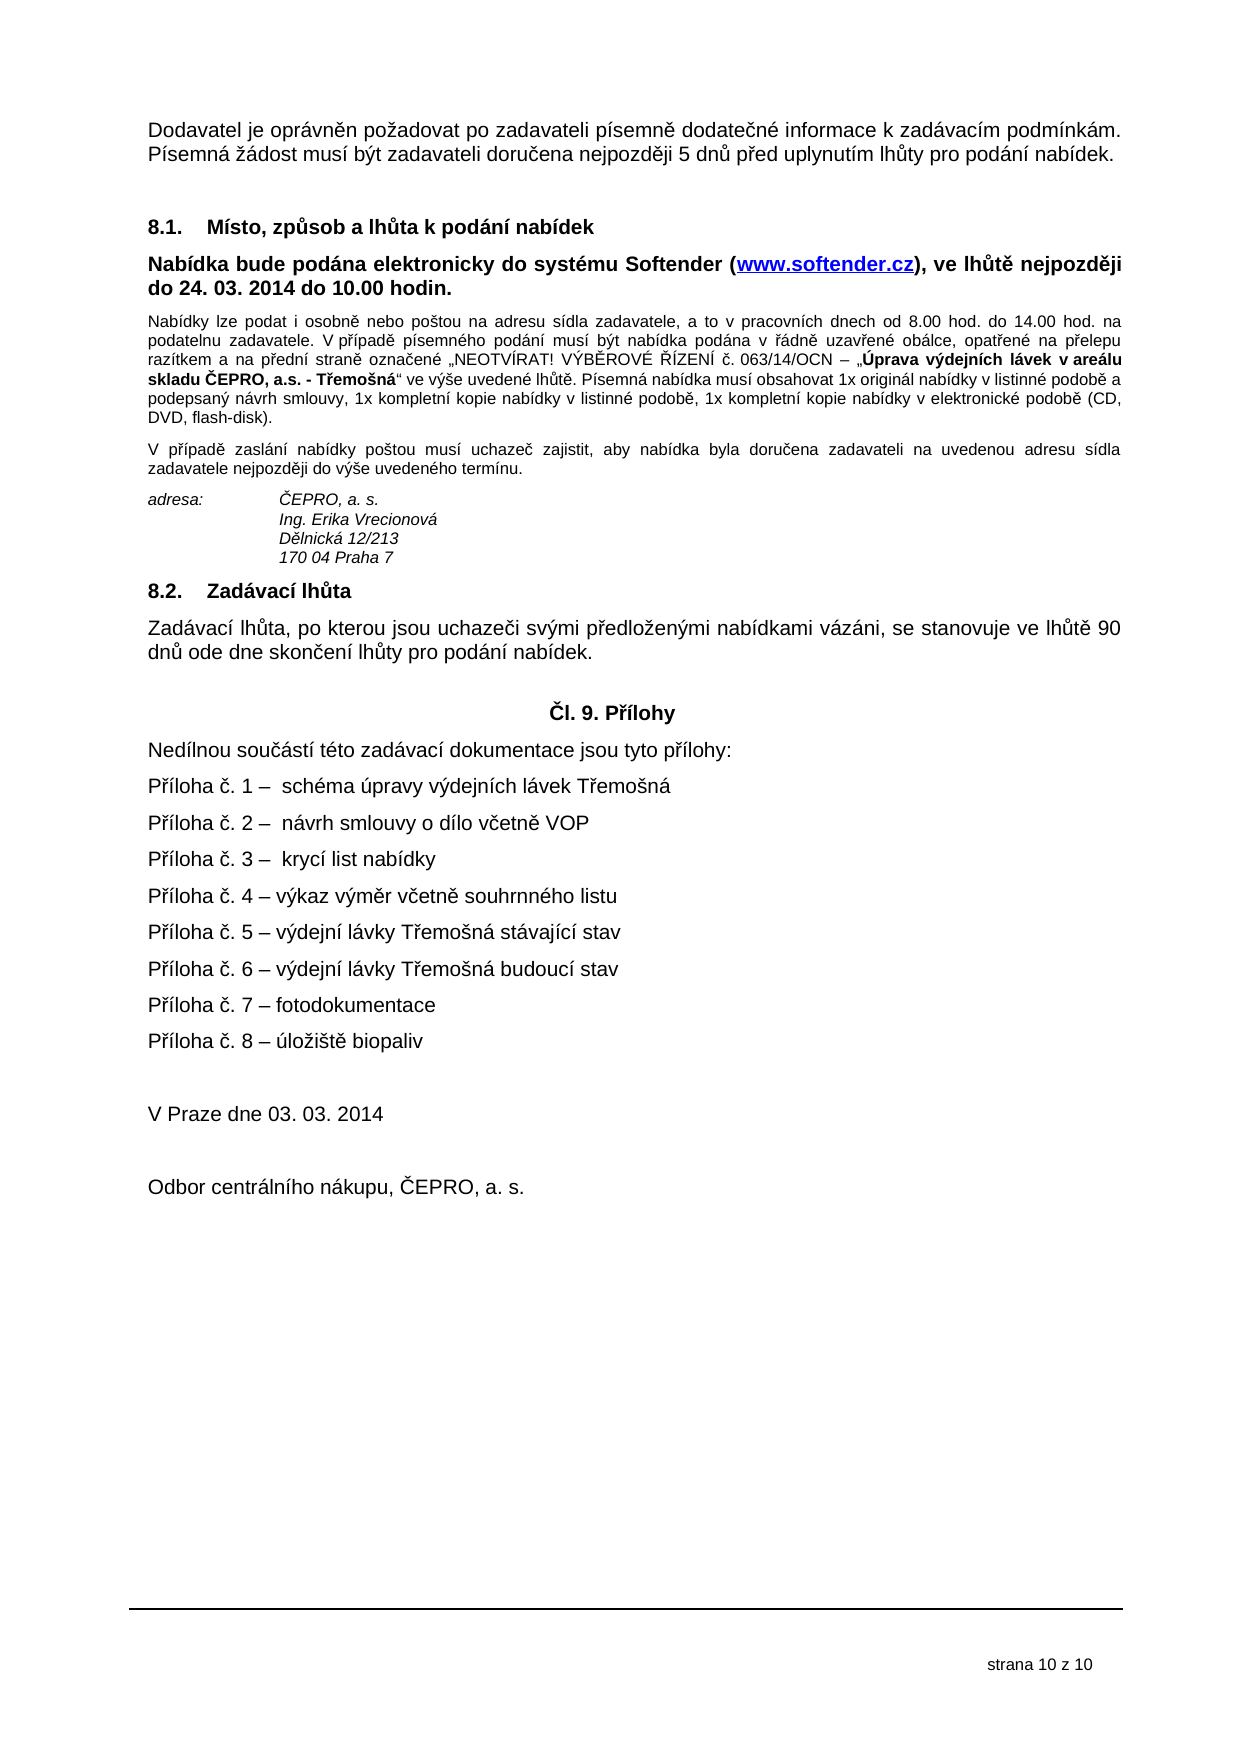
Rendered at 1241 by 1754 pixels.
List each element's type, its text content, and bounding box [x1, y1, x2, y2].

text Příloha č. 5 – výdejní lávky Třemošná stávající stav [148, 920, 1122, 944]
text Místo, způsob a lhůta k podání nabídek [148, 215, 1122, 239]
text Dělnická 12/213 [148, 528, 1122, 548]
text Ing. Erika Vrecionová [148, 509, 1122, 528]
text Dodavatel je oprávněn požadovat po zadavateli písemně dodatečné informace k zadávacím podmínkám. Písemná žádost musí být zadavateli doručena nejpozději 5 dnů před uplynutím lhůty pro podání nabídek. [148, 118, 1122, 166]
text Příloha č. 2 – návrh smlouvy o dílo včetně VOP [148, 811, 1122, 834]
text Příloha č. 8 – úložiště biopaliv [148, 1029, 1122, 1053]
text Odbor centrálního nákupu, ČEPRO, a. s. [148, 1175, 1122, 1199]
text 170 04 Praha 7 [148, 548, 1122, 567]
text Příloha č. 3 – krycí list nabídky [148, 847, 1122, 871]
text V Praze dne 03. 03. 2014 [148, 1102, 1122, 1126]
text V případě zaslání nabídky poštou musí uchazeč zajistit, aby nabídka byla doručena zadavateli na uvedenou adresu sídla zadavatele nejpozději do výše uvedeného termínu. [148, 439, 1122, 478]
text Nabídka bude podána elektronicky do systému Softender (www.softender.cz), ve lhůtě nejpozději do 24. 03. 2014 do 10.00 hodin. [148, 251, 1122, 299]
text Příloha č. 4 – výkaz výměr včetně souhrnného listu [148, 883, 1122, 907]
text Zadávací lhůta, po kterou jsou uchazeči svými předloženými nabídkami vázáni, se stanovuje ve lhůtě 90 dnů ode dne skončení lhůty pro podání nabídek. [148, 616, 1122, 664]
text Nabídky lze podat i osobně nebo poštou na adresu sídla zadavatele, a to v pracovních dnech od 8.00 hod. do 14.00 hod. na podatelnu zadavatele. V případě písemného podání musí být nabídka podána v řádně uzavřené obálce, opatřené na přelepu razítkem a na přední straně označené „NEOTVÍRAT! VÝBĚROVÉ ŘÍZENÍ č. 063/14/OCN – „Úprava výdejních lávek v areálu skladu ČEPRO, a.s. - Třemošná“ ve výše uvedené lhůtě. Písemná nabídka musí obsahovat 1x originál nabídky v listinné podobě a podepsaný návrh smlouvy, 1x kompletní kopie nabídky v listinné podobě, 1x kompletní kopie nabídky v elektronické podobě (CD, DVD, flash-disk). [148, 312, 1122, 427]
text Nedílnou součástí této zadávací dokumentace jsou tyto přílohy: [148, 738, 1122, 762]
text Příloha č. 7 – fotodokumentace [148, 993, 1122, 1017]
text adresa: ČEPRO, a. s. [148, 490, 1122, 509]
text Přílohy [102, 701, 1122, 725]
text Zadávací lhůta [148, 579, 1122, 603]
text Příloha č. 6 – výdejní lávky Třemošná budoucí stav [148, 956, 1122, 980]
text Příloha č. 1 – schéma úpravy výdejních lávek Třemošná [148, 774, 1122, 798]
